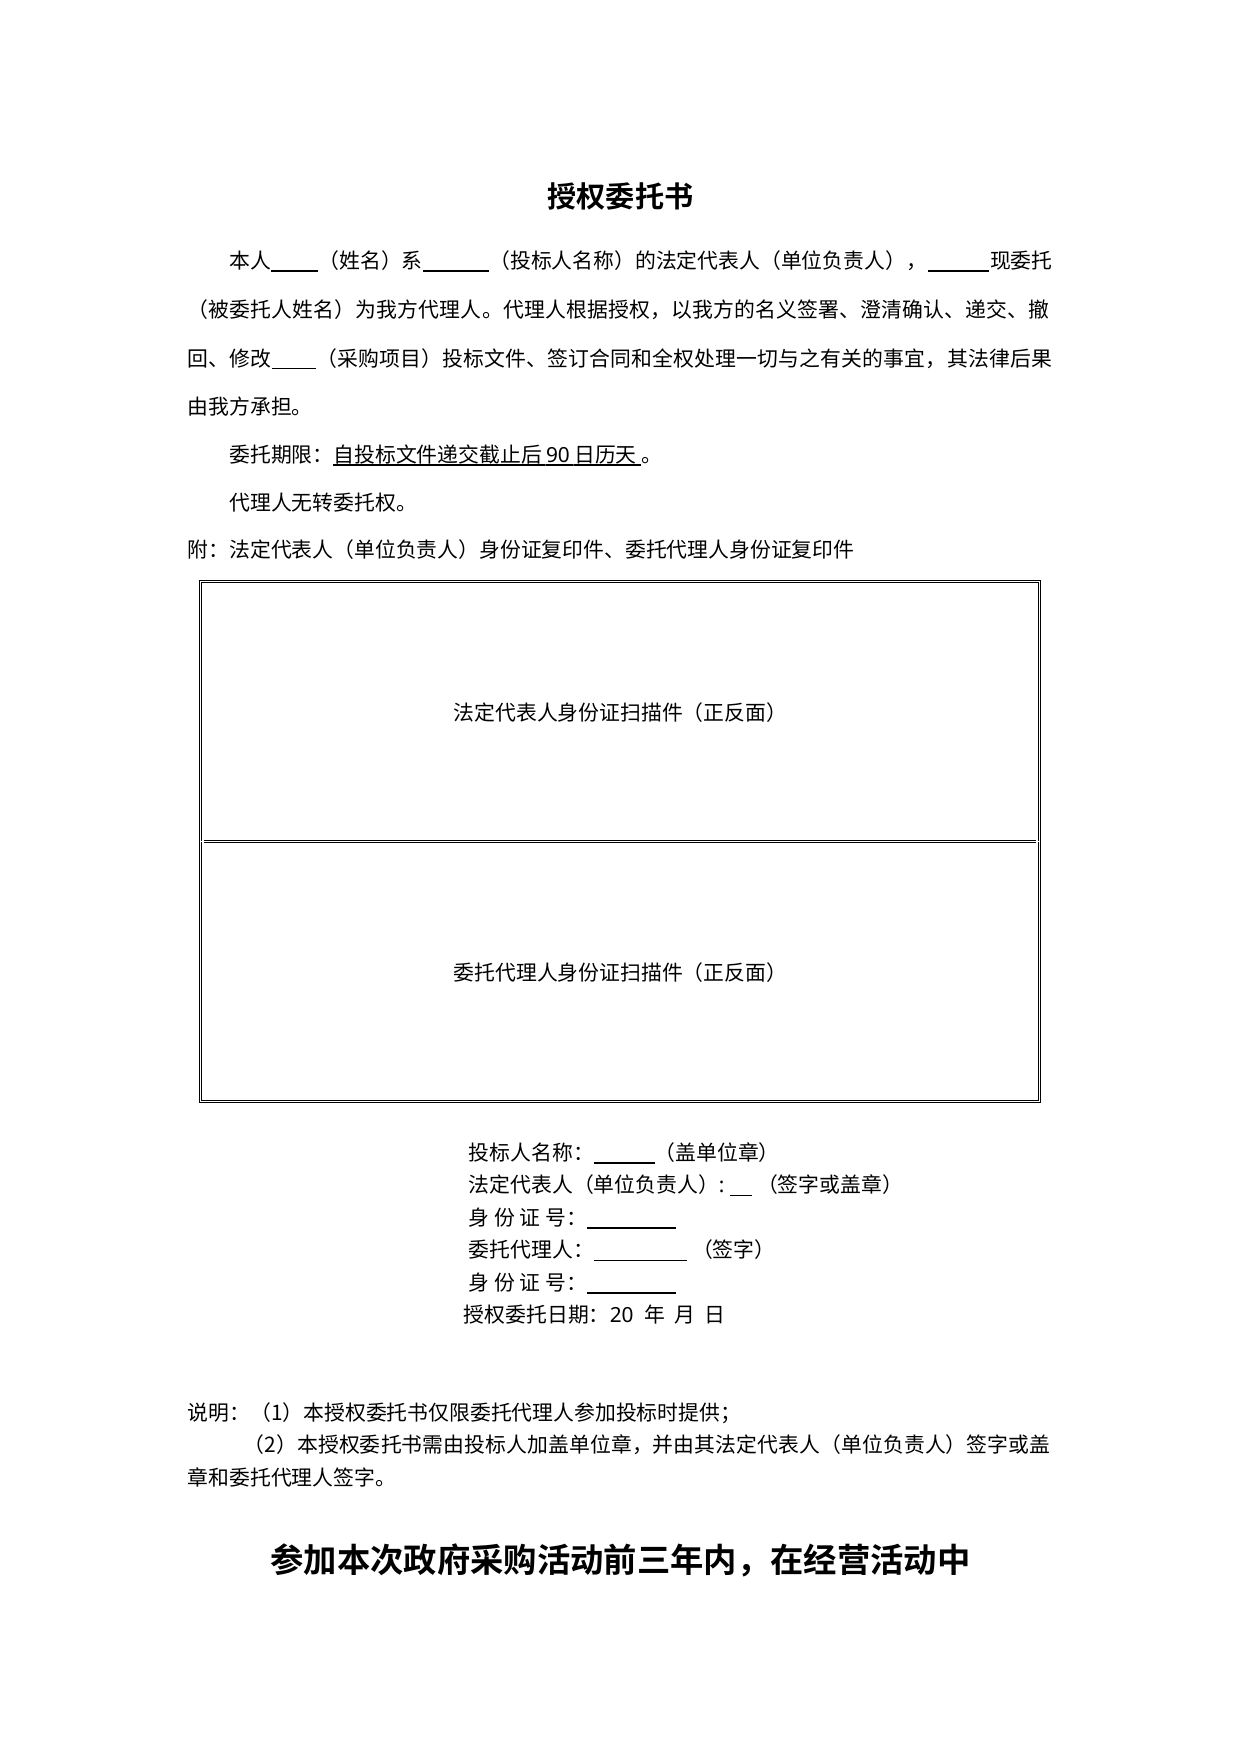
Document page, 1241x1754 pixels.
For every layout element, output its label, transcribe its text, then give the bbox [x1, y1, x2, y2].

text 代理人无转委托权。 [187, 485, 1053, 517]
text 附：法定代表人（单位负责人）身份证复印件、委托代理人身份证复印件 [187, 532, 1053, 565]
text 参加本次政府采购活动前三年内，在经营活动中 [187, 1525, 1053, 1590]
text 投标人名称： （盖单位章） [187, 1135, 1053, 1168]
text 身 份 证 号： [187, 1265, 1053, 1298]
table_header 法定代表人身份证扫描件（正反面） [202, 583, 1038, 840]
text 身 份 证 号： [187, 1200, 1053, 1233]
text 委托期限：自投标文件递交截止后90日历天 。 [187, 437, 1053, 469]
table_cell 委托代理人身份证扫描件（正反面） [202, 840, 1038, 1099]
list 本授权委托书需由投标人加盖单位章，并由其法定代表人（单位负责人）签字或盖章和委托代理人签字。 [187, 1428, 1053, 1493]
text 本人 （姓名）系 （投标人名称）的法定代表人（单位负责人）， 现委托 （被委托人姓名）为我方代理人。代理人根据授权，以我方的名义签署、澄清确认、递交、撤回、修改 （采购项目）投标文件、签订合同和全权处理一切与之有关的事宜，其法律后果由我方承担。 [187, 243, 1053, 422]
text 说明：（1）本授权委托书仅限委托代理人参加投标时提供； [187, 1395, 1053, 1428]
text 授权委托日期：20 年 月 日 [187, 1298, 1053, 1330]
text 授权委托书 [187, 162, 1053, 227]
text 法定代表人（单位负责人）: （签字或盖章） [187, 1168, 1053, 1200]
text 委托代理人： （签字） [187, 1233, 1053, 1265]
